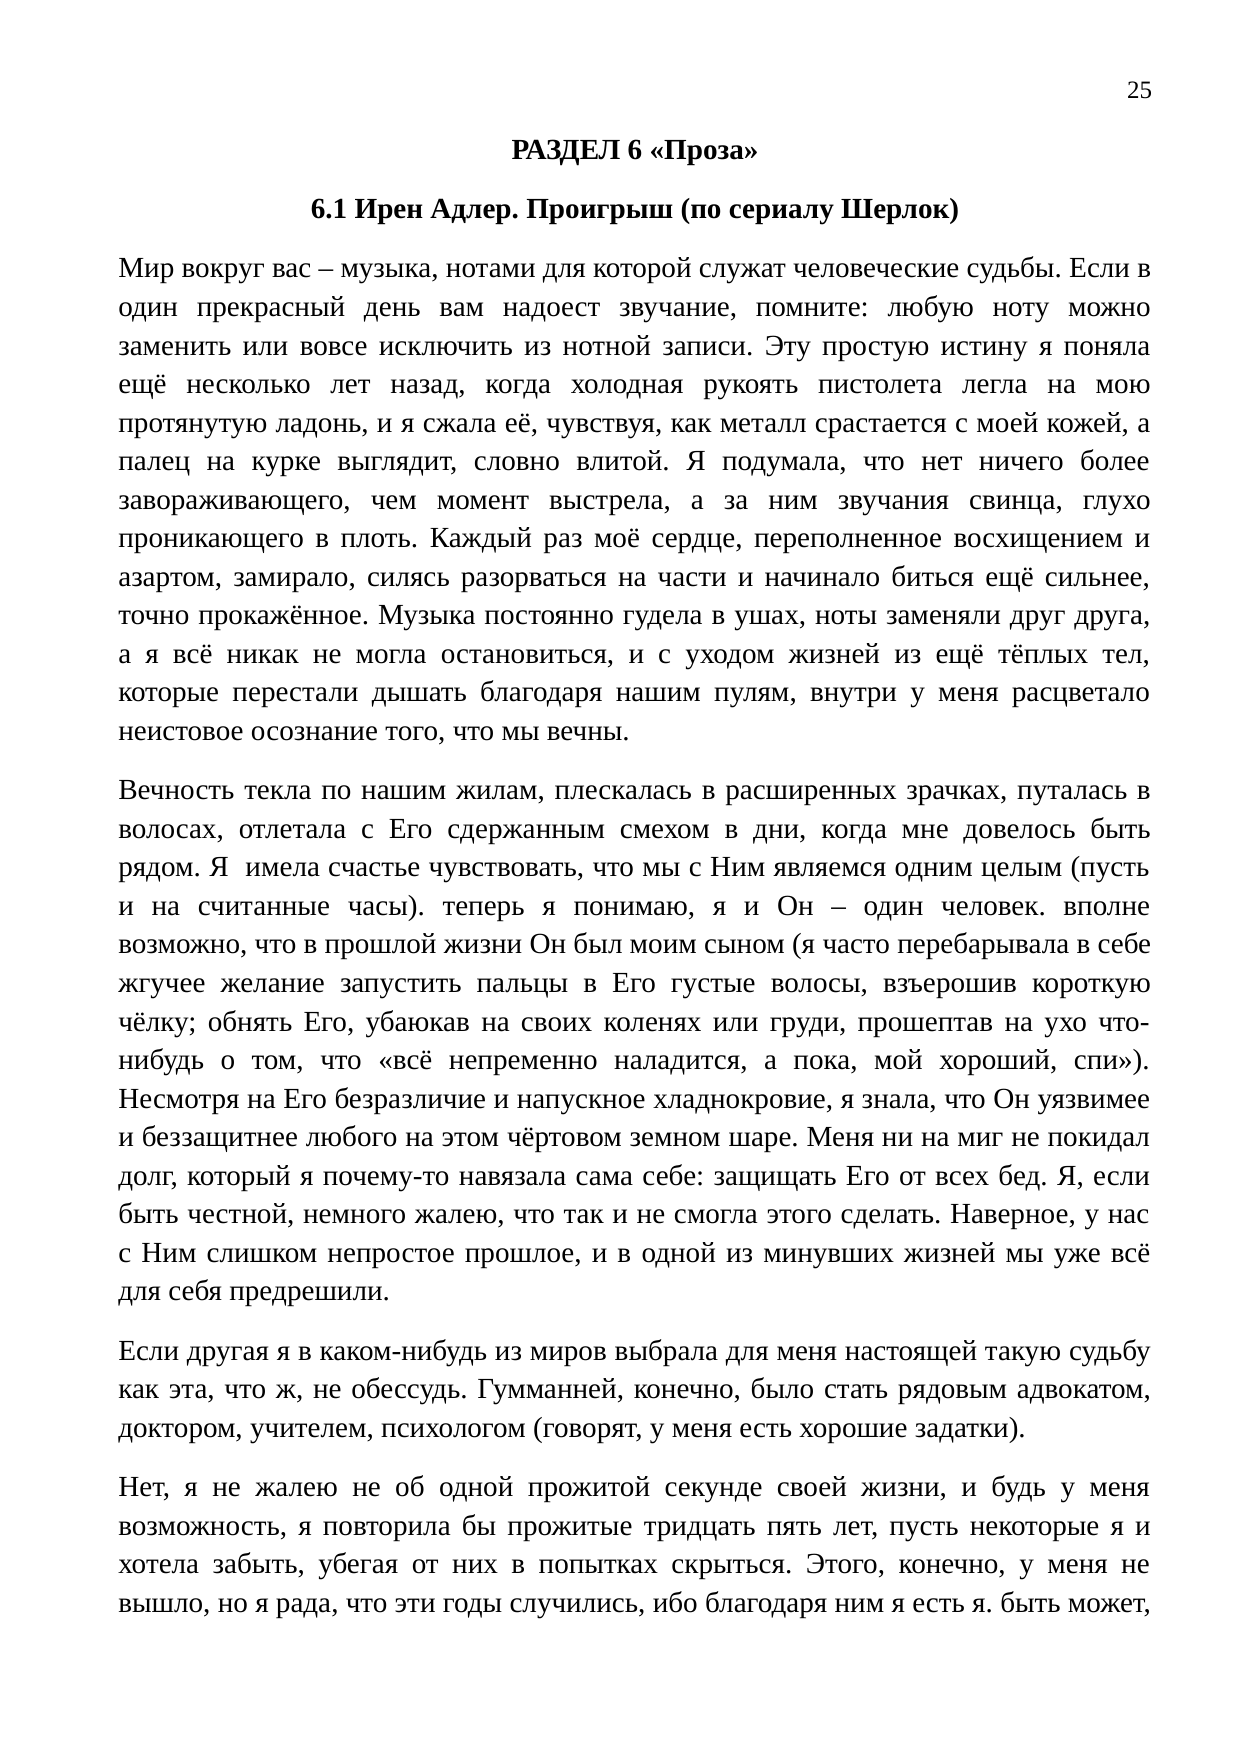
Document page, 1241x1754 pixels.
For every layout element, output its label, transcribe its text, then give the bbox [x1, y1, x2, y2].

text Вечность текла по нашим жилам, плескалась в расширенных зрачках, путалась в волосах, отлетала с Его сдержанным смехом в дни, когда мне довелось быть рядом. Я имела счастье чувствовать, что мы с Ним являемся одним целым (пусть и на считанные часы). теперь я понимаю, я и Он – один человек. вполне возможно, что в прошлой жизни Он был моим сыном (я часто перебарывала в себе жгучее желание запустить пальцы в Его густые волосы, взъерошив короткую чёлку; обнять Его, убаюкав на своих коленях или груди, прошептав на ухо что-нибудь о том, что «всё непременно наладится, а пока, мой хороший, спи»). Несмотря на Его безразличие и напускное хладнокровие, я знала, что Он уязвимее и беззащитнее любого на этом чёртовом земном шаре. Меня ни на миг не покидал долг, который я почему-то навязала сама себе: защищать Его от всех бед. Я, если быть честной, немного жалею, что так и не смогла этого сделать. Наверное, у нас с Ним слишком непростое прошлое, и в одной из минувших жизней мы уже всё для себя предрешили. [118, 772, 1152, 1307]
text РАЗДЕЛ 6 «Проза» [118, 132, 1152, 165]
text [118, 1469, 1152, 1618]
text 6.1 Ирен Адлер. Проигрыш (по сериалу Шерлок) [118, 191, 1152, 225]
text Если другая я в каком-нибудь из миров выбрала для меня настоящей такую судьбу как эта, что ж, не обессудь. Гумманней, конечно, было стать рядовым адвокатом, доктором, учителем, психологом (говорят, у меня есть хорошие задатки). [118, 1333, 1152, 1443]
text Мир вокруг вас – музыка, нотами для которой служат человеческие судьбы. Если в один прекрасный день вам надоест звучание, помните: любую ноту можно заменить или вовсе исключить из нотной записи. Эту простую истину я поняла ещё несколько лет назад, когда холодная рукоять пистолета легла на мою протянутую ладонь, и я сжала её, чувствуя, как металл срастается с моей кожей, а палец на курке выглядит, словно влитой. Я подумала, что нет ничего более завораживающего, чем момент выстрела, а за ним звучания свинца, глухо проникающего в плоть. Каждый раз моё сердце, переполненное восхищением и азартом, замирало, силясь разорваться на части и начинало биться ещё сильнее, точно прокажённое. Музыка постоянно гудела в ушах, ноты заменяли друг друга, а я всё никак не могла остановиться, и с уходом жизней из ещё тёплых тел, которые перестали дышать благодаря нашим пулям, внутри у меня расцветало неистовое осознание того, что мы вечны. [118, 251, 1152, 747]
